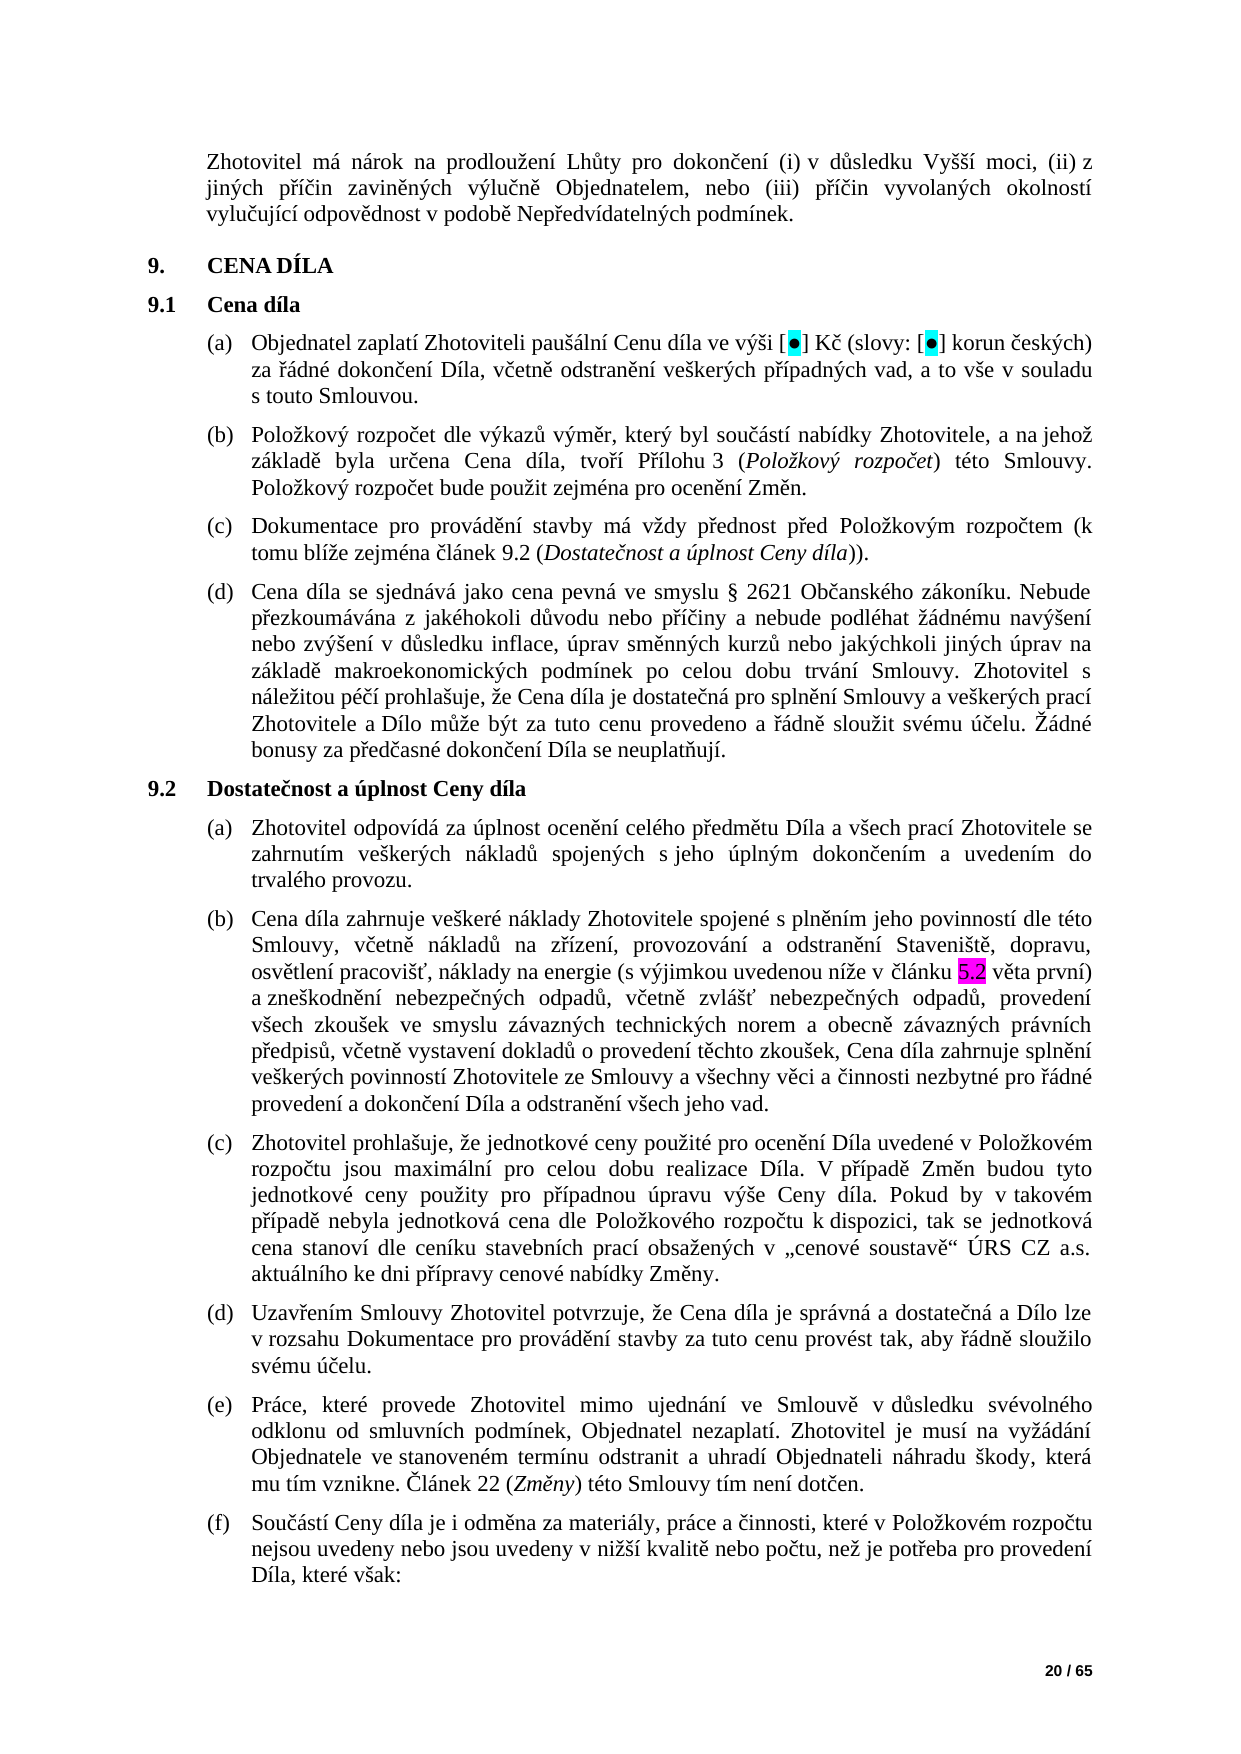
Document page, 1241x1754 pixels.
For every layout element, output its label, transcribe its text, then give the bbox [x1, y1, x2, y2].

text Dostatečnost a úplnost Ceny díla [148, 775, 1092, 801]
text Uzavřením Smlouvy Zhotovitel potvrzuje, že Cena díla je správná a dostatečná a Dílo lze v rozsahu Dokumentace pro provádění stavby za tuto cenu provést tak, aby řádně sloužilo svému účelu. [207, 1299, 1092, 1378]
text Cena díla [148, 291, 1092, 317]
text Zhotovitel prohlašuje, že jednotkové ceny použité pro ocenění Díla uvedené v Položkovém rozpočtu jsou maximální pro celou dobu realizace Díla. V případě Změn budou tyto jednotkové ceny použity pro případnou úpravu výše Ceny díla. Pokud by v takovém případě nebyla jednotková cena dle Položkového rozpočtu k dispozici, tak se jednotková cena stanoví dle ceníku stavebních prací obsažených v „cenové soustavě“ ÚRS CZ a.s. aktuálního ke dni přípravy cenové nabídky Změny. [207, 1128, 1092, 1287]
text Součástí Ceny díla je i odměna za materiály, práce a činnosti, které v Položkovém rozpočtu nejsou uvedeny nebo jsou uvedeny v nižší kvalitě nebo počtu, než je potřeba pro provedení Díla, které však: [207, 1509, 1092, 1588]
text Cena díla se sjednává jako cena pevná ve smyslu § 2621 Občanského zákoníku. Nebude přezkoumávána z jakéhokoli důvodu nebo příčiny a nebude podléhat žádnému navýšení nebo zvýšení v důsledku inflace, úprav směnných kurzů nebo jakýchkoli jiných úprav na základě makroekonomických podmínek po celou dobu trvání Smlouvy. Zhotovitel s náležitou péčí prohlašuje, že Cena díla je dostatečná pro splnění Smlouvy a veškerých prací Zhotovitele a Dílo může být za tuto cenu provedeno a řádně sloužit svému účelu. Žádné bonusy za předčasné dokončení Díla se neuplatňují. [207, 578, 1092, 762]
text Cena díla zahrnuje veškeré náklady Zhotovitele spojené s plněním jeho povinností dle této Smlouvy, včetně nákladů na zřízení, provozování a odstranění Staveniště, dopravu, osvětlení pracovišť, náklady na energie (s výjimkou uvedenou níže v článku 5.2 věta první) a zneškodnění nebezpečných odpadů, včetně zvlášť nebezpečných odpadů, provedení všech zkoušek ve smyslu závazných technických norem a obecně závazných právních předpisů, včetně vystavení dokladů o provedení těchto zkoušek, Cena díla zahrnuje splnění veškerých povinností Zhotovitele ze Smlouvy a všechny věci a činnosti nezbytné pro řádné provedení a dokončení Díla a odstranění všech jeho vad. [207, 905, 1092, 1116]
text Zhotovitel má nárok na prodloužení Lhůty pro dokončení (i) v důsledku Vyšší moci, (ii) z jiných příčin zaviněných výlučně Objednatelem, nebo (iii) příčin vyvolaných okolností vylučující odpovědnost v podobě Nepředvídatelných podmínek. [206, 148, 1092, 227]
text Dokumentace pro provádění stavby má vždy přednost před Položkovým rozpočtem (k tomu blíže zejména článek 9.2 (Dostatečnost a úplnost Ceny díla)). [207, 513, 1092, 565]
text Zhotovitel odpovídá za úplnost ocenění celého předmětu Díla a všech prací Zhotovitele se zahrnutím veškerých nákladů spojených s jeho úplným dokončením a uvedením do trvalého provozu. [207, 814, 1092, 893]
text Práce, které provede Zhotovitel mimo ujednání ve Smlouvě v důsledku svévolného odklonu od smluvních podmínek, Objednatel nezaplatí. Zhotovitel je musí na vyžádání Objednatele ve stanoveném termínu odstranit a uhradí Objednateli náhradu škody, která mu tím vznikne. Článek 22 (Změny) této Smlouvy tím není dotčen. [207, 1391, 1092, 1496]
text Objednatel zaplatí Zhotoviteli paušální Cenu díla ve výši [●] Kč (slovy: [●] korun českých) za řádné dokončení Díla, včetně odstranění veškerých případných vad, a to vše v souladu s touto Smlouvou. [207, 329, 1092, 408]
subtitle cena díla [148, 252, 1092, 278]
text Položkový rozpočet dle výkazů výměr, který byl součástí nabídky Zhotovitele, a na jehož základě byla určena Cena díla, tvoří Přílohu 3 (Položkový rozpočet) této Smlouvy. Položkový rozpočet bude použit zejména pro ocenění Změn. [207, 421, 1092, 500]
